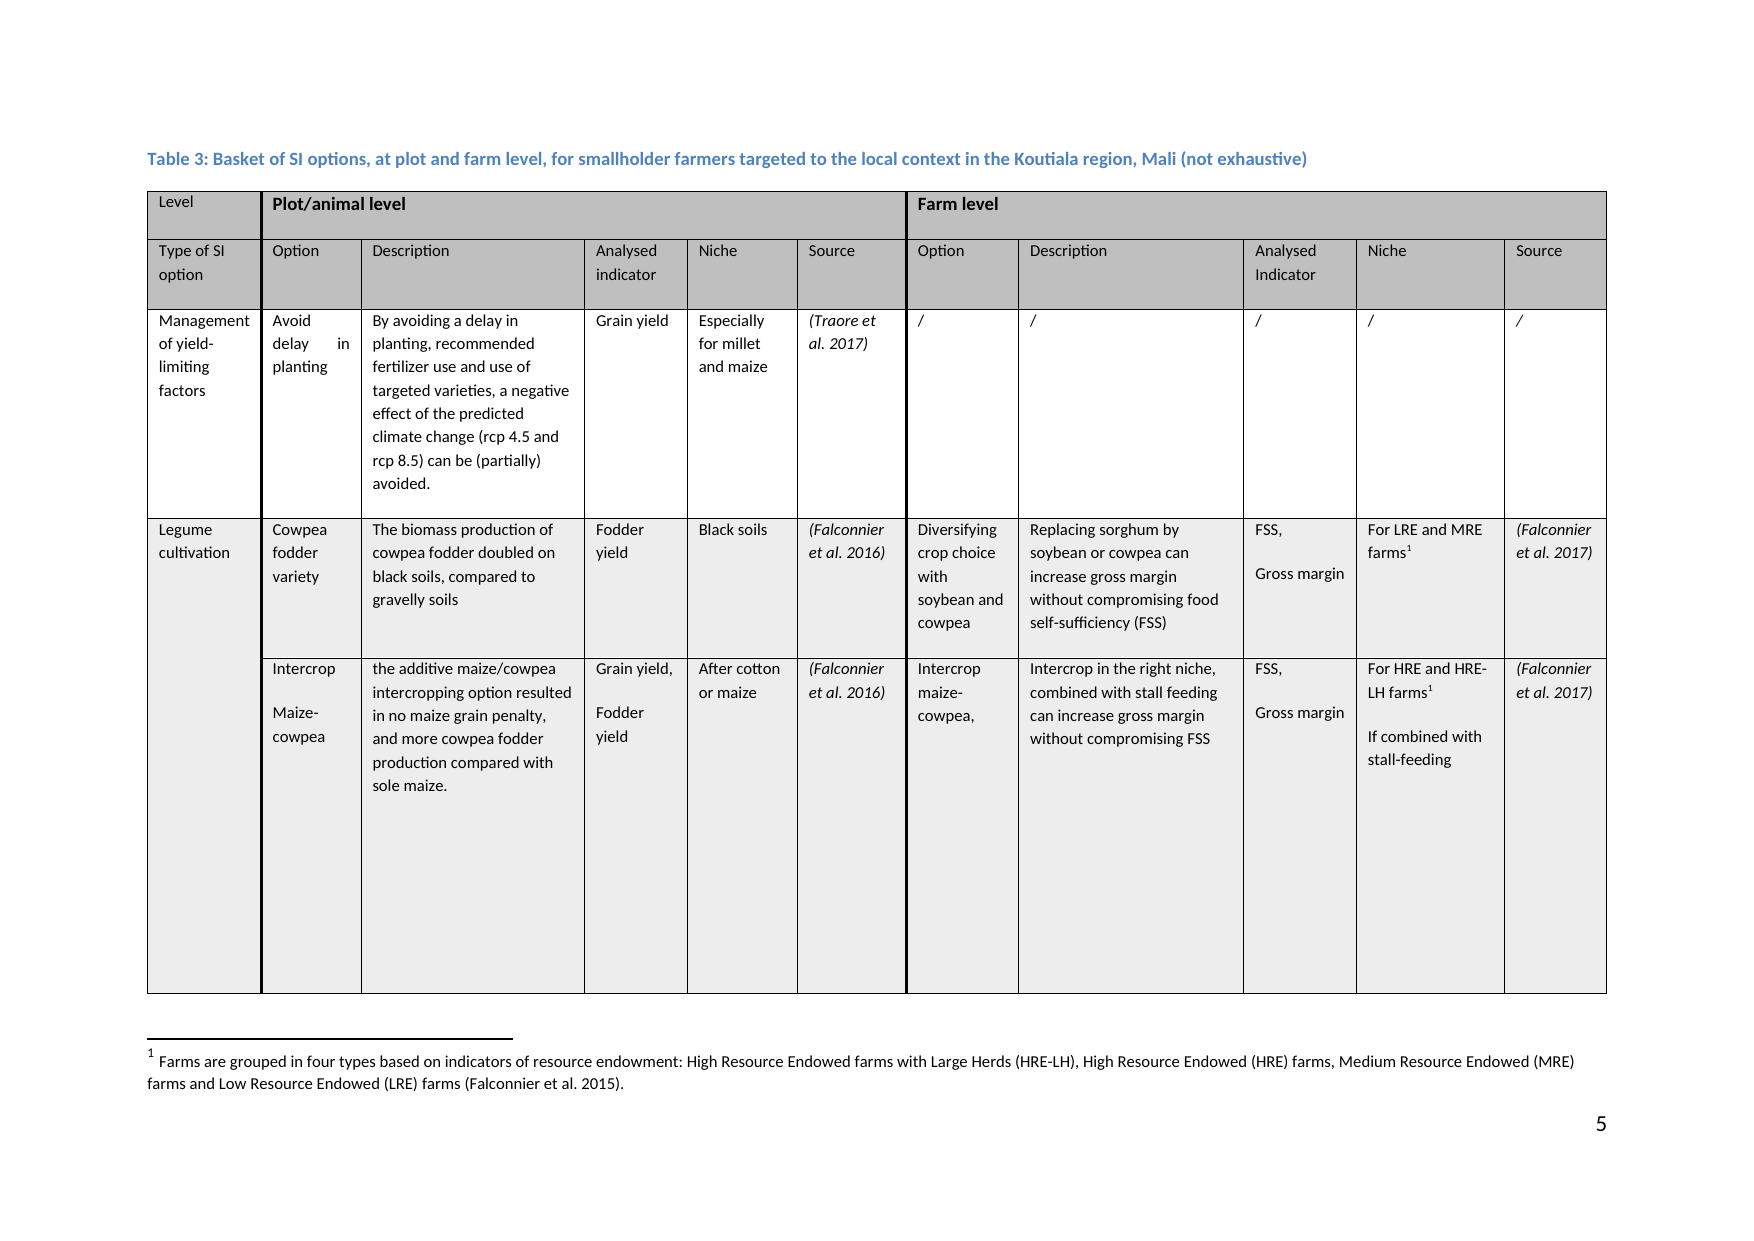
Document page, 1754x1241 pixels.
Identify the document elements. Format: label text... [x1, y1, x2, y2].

table_cell FSS, Gross margin [1244, 659, 1356, 993]
table_cell Cowpea fodder variety [263, 519, 361, 657]
table_cell Avoid delay in planting [263, 310, 361, 518]
table_cell / [1244, 310, 1356, 518]
table_cell Replacing sorghum by soybean or cowpea can increase gross margin without compromising food self-sufficiency (FSS) [1019, 519, 1243, 657]
table_cell FSS, Gross margin [1244, 519, 1356, 657]
table_cell Source [798, 240, 905, 309]
table_cell (Traore et al. 2017) [798, 310, 905, 518]
table_cell Intercrop Maize-cowpea [263, 659, 361, 993]
table_cell the additive maize/cowpea intercropping option resulted in no maize grain penalty, and more cowpea fodder production compared with sole maize. [362, 659, 584, 993]
table_cell (Falconnier et al. 2016) [798, 659, 905, 993]
table_cell Source [1505, 240, 1606, 309]
table_header Plot/animal level [263, 192, 905, 239]
table_cell Niche [1357, 240, 1504, 309]
table_cell Niche [688, 240, 797, 309]
table_cell Management of yield-limiting factors [148, 310, 260, 518]
table_cell Especially for millet and maize [688, 310, 797, 518]
table_cell (Falconnier et al. 2017) [1505, 659, 1606, 993]
table_cell (Falconnier et al. 2016) [798, 519, 905, 657]
table_cell / [1505, 310, 1606, 518]
table_cell By avoiding a delay in planting, recommended fertilizer use and use of targeted varieties, a negative effect of the predicted climate change (rcp 4.5 and rcp 8.5) can be (partially) avoided. [362, 310, 584, 518]
table_cell Description [1019, 240, 1243, 309]
table_cell / [908, 310, 1018, 518]
table_cell After cotton or maize [688, 659, 797, 993]
table_cell Fodder yield [585, 519, 687, 657]
table_cell The biomass production of cowpea fodder doubled on black soils, compared to gravelly soils [362, 519, 584, 657]
table_cell / [1357, 310, 1504, 518]
table_cell Intercrop maize-cowpea, [908, 659, 1018, 993]
table_cell For HRE and HRE-LH farms1 If combined with stall-feeding [1357, 659, 1504, 993]
table_header Farm level [908, 192, 1606, 239]
table_cell Description [362, 240, 584, 309]
table_cell Type of SI option [148, 240, 260, 309]
table_cell Grain yield [585, 310, 687, 518]
table_cell Diversifying crop choice with soybean and cowpea [908, 519, 1018, 657]
table_cell (Falconnier et al. 2017) [1505, 519, 1606, 657]
table_cell Analysed Indicator [1244, 240, 1356, 309]
table_cell Option [263, 240, 361, 309]
table_cell Grain yield, Fodder yield [585, 659, 687, 993]
table_cell Option [908, 240, 1018, 309]
table_cell Legume cultivation [148, 519, 260, 993]
text Table 3: Basket of SI options, at plot and farm level, for smallholder farmers targeted to the local context in the Koutiala region, Mali (not exhaustive) [147, 147, 1607, 170]
table_cell For LRE and MRE farms [1357, 519, 1504, 657]
table_header Level [148, 192, 260, 239]
table_cell Intercrop in the right niche, combined with stall feeding can increase gross margin without compromising FSS [1019, 659, 1243, 993]
table_cell / [1019, 310, 1243, 518]
table_cell Black soils [688, 519, 797, 657]
table_cell Analysed indicator [585, 240, 687, 309]
